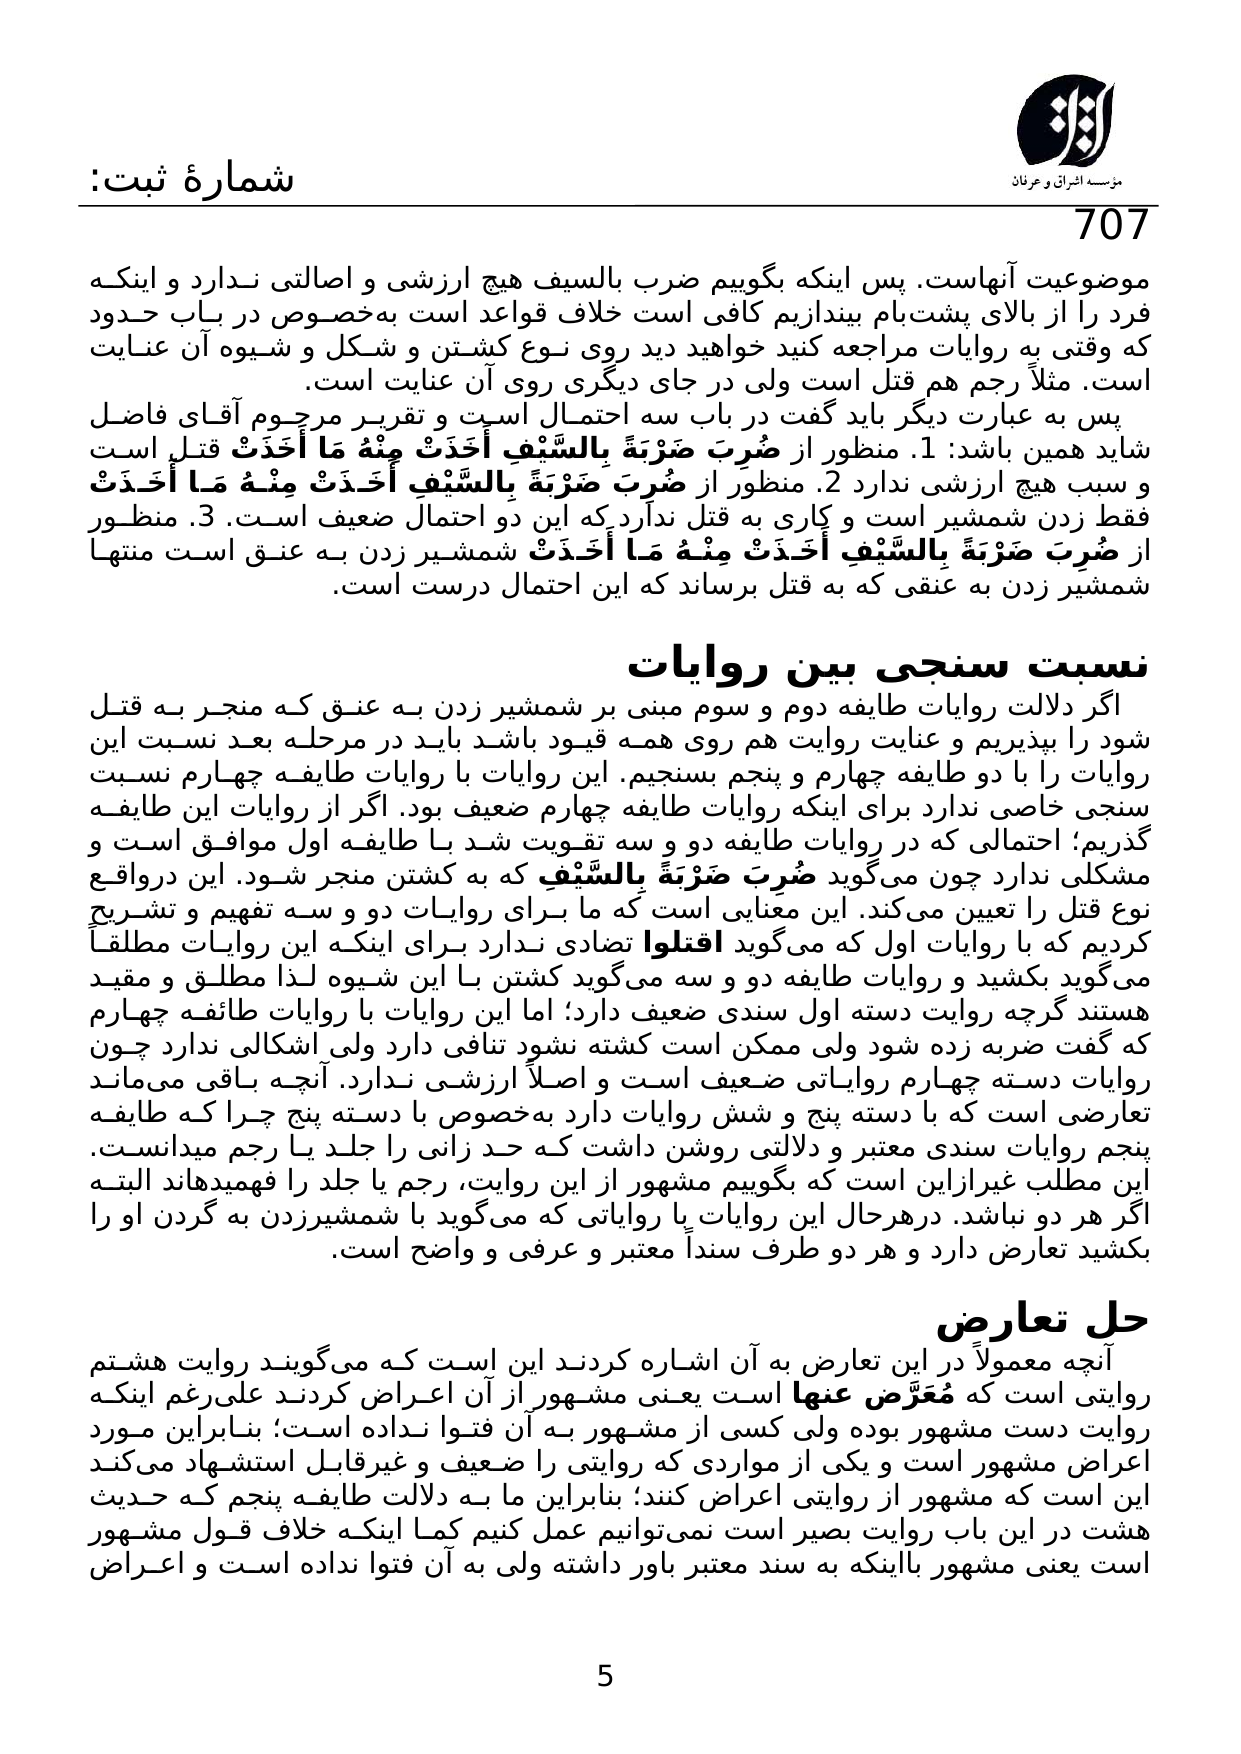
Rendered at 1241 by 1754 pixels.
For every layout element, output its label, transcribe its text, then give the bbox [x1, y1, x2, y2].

text اگر دلالت روایات طایفه دوم و سوم مبنی بر شمشیر زدن به عنق که منجر به قتل شود را بپذیریم و عنایت روایت هم روی همه قیود باشد باید در مرحله بعد نسبت این روایات را با دو طایفه چهارم و پنجم بسنجیم. این روایات با روایات طایفه چهارم نسبت سنجی خاصی ندارد برای اینکه روایات طایفه چهارم ضعیف بود. اگر از روایات این طایفه گذریم؛ احتمالی که در روایات طایفه دو و سه تقویت شد با طایفه اول موافق است و مشکلی ندارد چون می‌گوید ضُرِبَ ضَرْبَةً بِالسَّيْفِ‏ که به کشتن منجر شود. این درواقع نوع قتل را تعیین می‌کند. این معنایی است که ما برای روایات دو و سه تفهیم و تشریح کردیم که با روایات اول که می‌گوید اقتلوا تضادی ندارد برای اینکه این روایات مطلقاً می‌گوید بکشید و روایات طایفه دو و سه می‌گوید کشتن با این شیوه لذا مطلق و مقید هستند گرچه روایت دسته اول سندی ضعیف دارد؛ اما این روایات با روایات طائفه چهارم که گفت ضربه زده شود ولی ممکن است کشته نشود تنافی دارد ولی اشکالی ندارد چون روایات دسته چهارم روایاتی ضعیف است و اصلاً ارزشی ندارد. آنچه باقی می‌ماند تعارضی است که با دسته پنج و شش روایات دارد به‌خصوص با دسته پنج چرا که طایفه پنجم روایات سندی معتبر و دلالتی روشن داشت که حد زانی را جلد یا رجم میدانست. این مطلب غیرازاین است که بگوییم مشهور از این روایت، رجم یا جلد را فهمیدهاند البته اگر هر دو نباشد. درهرحال این روایات با روایاتی که می‌گوید با شمشیرزدن به گردن او را بکشید تعارض دارد و هر دو طرف سنداً معتبر و عرفی و واضح است. [89, 688, 1152, 1265]
subtitle حل تعارض [89, 1294, 1152, 1343]
picture [1008, 73, 1123, 191]
subtitle نسبت سنجی بین روایات [89, 637, 1152, 688]
text پس به عبارت دیگر باید گفت در باب سه احتمال است و تقریر مرحوم آقای فاضل شاید همین باشد: 1. منظور از ضُرِبَ ضَرْبَةً بِالسَّيْفِ‏ أَخَذَتْ مِنْهُ مَا أَخَذَتْ قتل است و سبب هیچ ارزشی ندارد 2. منظور از ضُرِبَ ضَرْبَةً بِالسَّيْفِ‏ أَخَذَتْ مِنْهُ مَا أَخَذَتْ فقط زدن شمشیر است و کاری به قتل ندارد که این دو احتمال ضعیف است. 3. منظور از ضُرِبَ ضَرْبَةً بِالسَّيْفِ‏ أَخَذَتْ مِنْهُ مَا أَخَذَتْ شمشیر زدن به عنق است منتها شمشیر زدن به عنقی که به قتل برساند که این احتمال درست است. [89, 398, 1152, 601]
